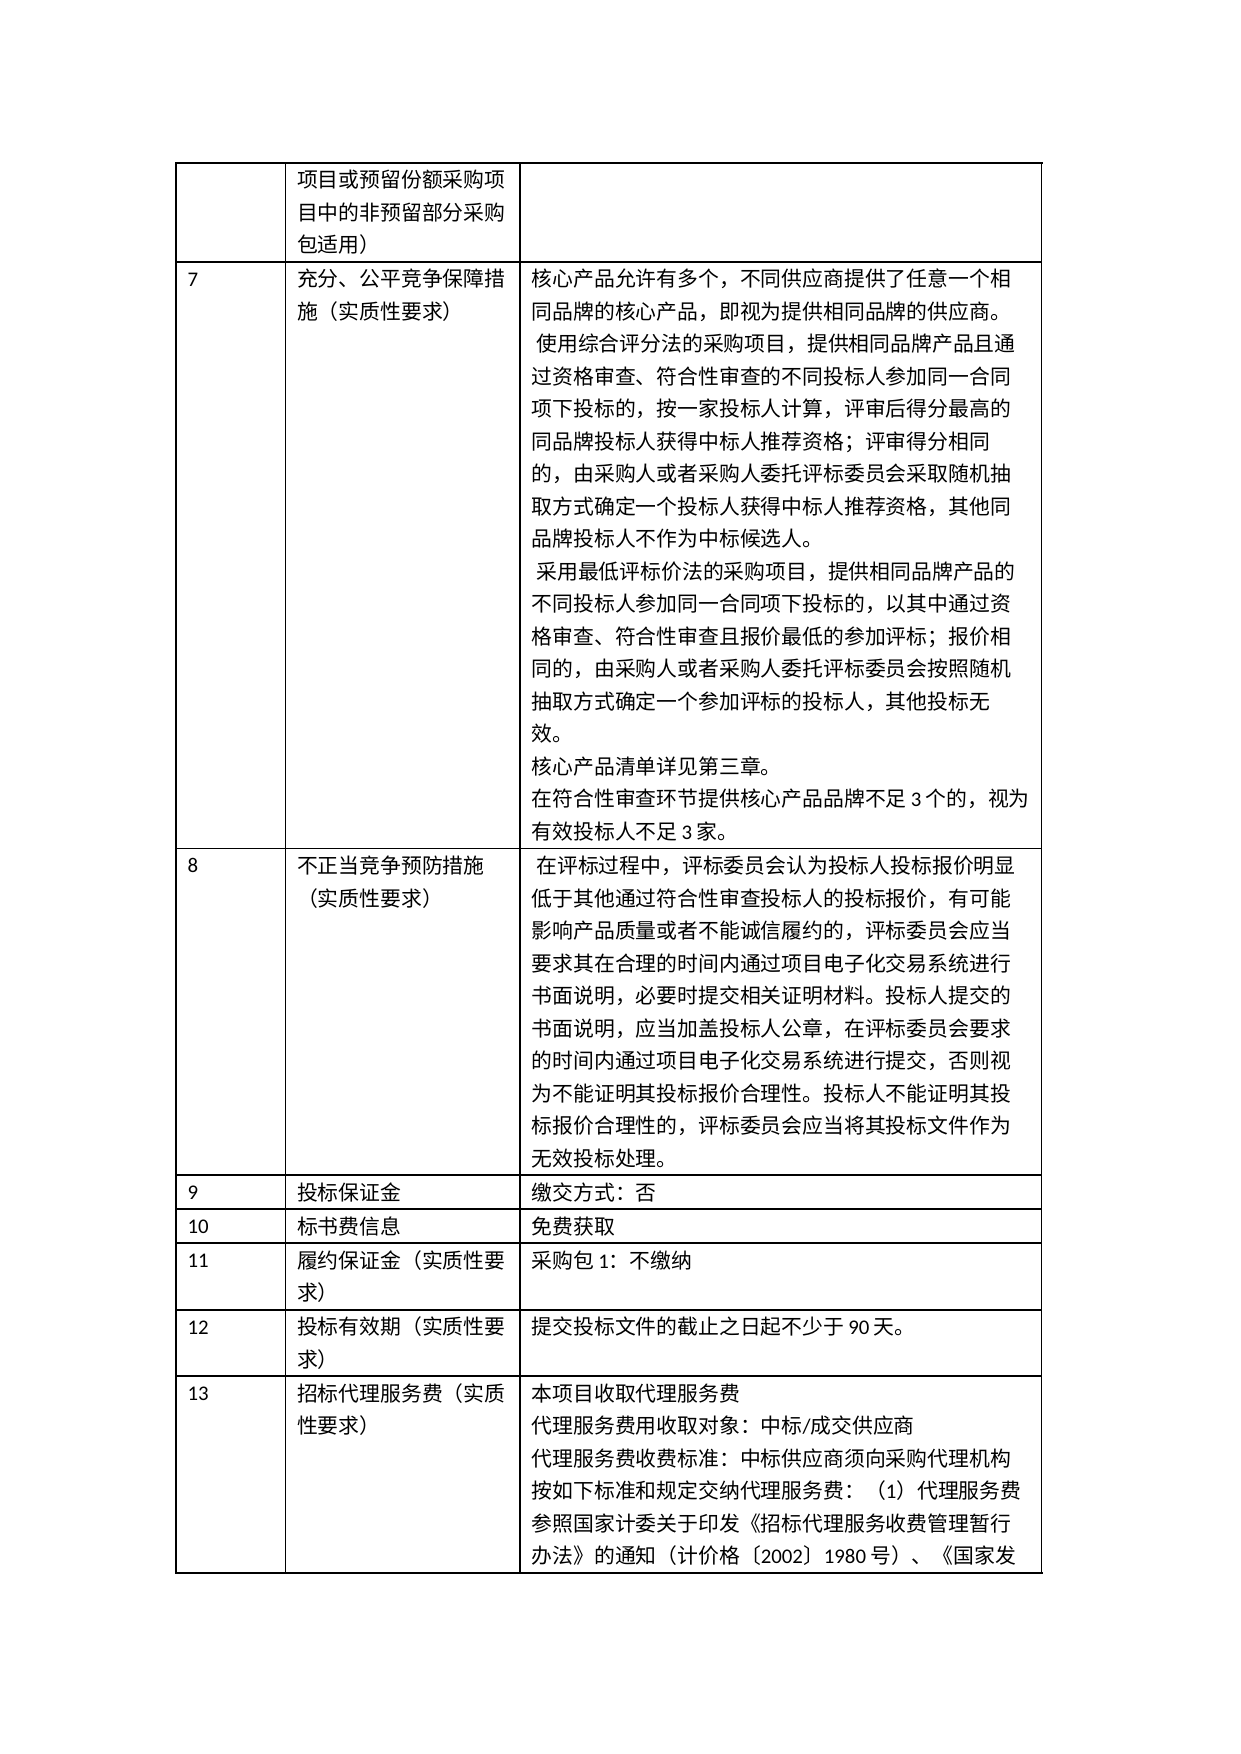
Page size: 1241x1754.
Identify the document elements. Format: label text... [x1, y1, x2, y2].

table_cell 免费获取 [521, 1210, 1041, 1242]
table_cell 12 [177, 1311, 285, 1375]
table_cell 在评标过程中，评标委员会认为投标人投标报价明显低于其他通过符合性审查投标人的投标报价，有可能影响产品质量或者不能诚信履约的，评标委员会应当要求其在合理的时间内通过项目电子化交易系统进行书面说明，必要时提交相关证明材料。投标人提交的书面说明，应当加盖投标人公章，在评标委员会要求的时间内通过项目电子化交易系统进行提交，否则视为不能证明其投标报价合理性。投标人不能证明其投标报价合理性的，评标委员会应当将其投标文件作为无效投标处理。 [521, 849, 1041, 1174]
table_cell 标书费信息 [286, 1210, 519, 1242]
table_cell 履约保证金（实质性要求） [286, 1244, 519, 1309]
table_cell 采购包1：不缴纳 [521, 1244, 1041, 1309]
table_cell 提交投标文件的截止之日起不少于90天。 [521, 1311, 1041, 1375]
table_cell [521, 1377, 1041, 1572]
table_cell 投标保证金 [286, 1176, 519, 1208]
table_cell 招标代理服务费（实质性要求） [286, 1377, 519, 1572]
table_cell 投标有效期（实质性要求） [286, 1311, 519, 1375]
table_cell 7 [177, 263, 285, 848]
table_cell 8 [177, 849, 285, 1174]
table_cell 核心产品允许有多个，不同供应商提供了任意一个相同品牌的核心产品，即视为提供相同品牌的供应商。 使用综合评分法的采购项目，提供相同品牌产品且通过资格审查、符合性审查的不同投标人参加同一合同项下投标的，按一家投标人计算，评审后得分最高的同品牌投标人获得中标人推荐资格；评审得分相同的，由采购人或者采购人委托评标委员会采取随机抽取方式确定一个投标人获得中标人推荐资格，其他同品牌投标人不作为中标候选人。 采用最低评标价法的采购项目，提供相同品牌产品的不同投标人参加同一合同项下投标的，以其中通过资格审查、符合性审查且报价最低的参加评标；报价相同的，由采购人或者采购人委托评标委员会按照随机抽取方式确定一个参加评标的投标人，其他投标无效。 核心产品清单详见第三章。 在符合性审查环节提供核心产品品牌不足3个的，视为有效投标人不足3家。 [521, 263, 1041, 848]
table_cell 缴交方式：否 [521, 1176, 1041, 1208]
table_cell 充分、公平竞争保障措施（实质性要求） [286, 263, 519, 848]
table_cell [521, 164, 1041, 261]
table_cell 13 [177, 1377, 285, 1572]
table_cell 不正当竞争预防措施（实质性要求） [286, 849, 519, 1174]
table_cell 6 [177, 164, 285, 261]
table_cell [286, 164, 519, 261]
table_cell 10 [177, 1210, 285, 1242]
table_cell 9 [177, 1176, 285, 1208]
table_cell 11 [177, 1244, 285, 1309]
